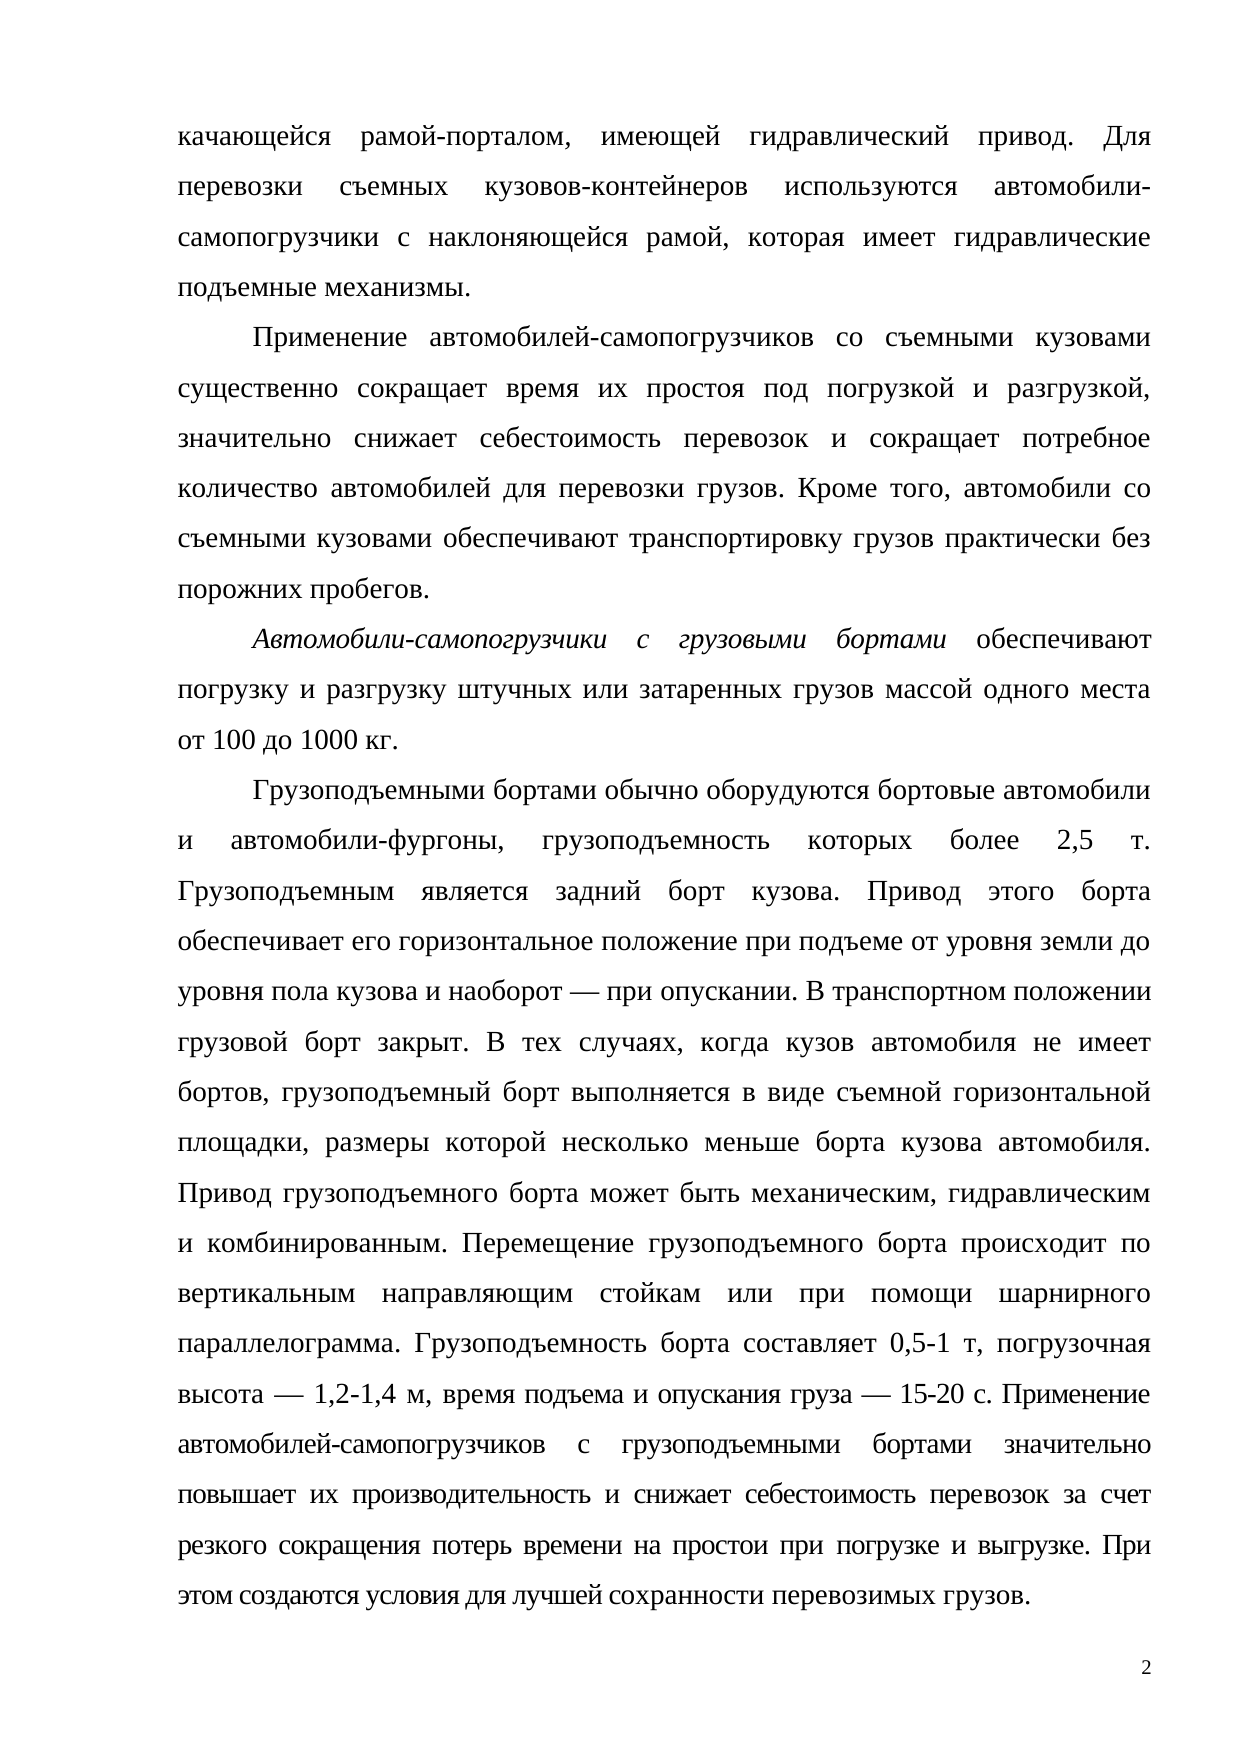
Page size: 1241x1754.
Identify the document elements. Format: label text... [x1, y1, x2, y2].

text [177, 118, 1152, 303]
text Автомобили-самопогрузчики с грузовыми бортами обеспечивают погрузку и разгрузку штучных или затаренных грузов массой одного места от 100 до 1000 кг. [177, 621, 1152, 755]
text Грузоподъемными бортами обычно оборудуются бортовые автомобили и автомобили-фургоны, грузоподъемность которых более 2,5 т. Грузоподъемным является задний борт кузова. Привод этого борта обеспечивает его горизонтальное положение при подъеме от уровня земли до уровня пола кузова и наоборот — при опускании. В транспортном положении грузовой борт закрыт. В тех случаях, когда кузов автомобиля не имеет бортов, грузоподъемный борт выполняется в виде съемной горизонтальной площадки, размеры которой несколько меньше борта кузова автомобиля. Привод грузоподъемного борта может быть механическим, гидравлическим и комбинированным. Перемещение грузоподъемного борта происходит по вертикальным направляющим стойкам или при помощи шарнирного параллелограмма. Грузоподъемность борта составляет 0,5-1 т, погрузочная высота — 1,2-1,4 м, время подъема и опускания груза — 15-20 с. Применение автомобилей-самопогрузчиков с грузоподъемными бортами значительно повышает их производительность и снижает себестоимость перевозок за счет резкого сокращения потерь времени на простои при погрузке и выгрузке. При этом создаются условия для лучшей сохранности перевозимых грузов. [177, 772, 1152, 1611]
text Применение автомобилей-самопогрузчиков со съемными кузовами существенно сокращает время их простоя под погрузкой и разгрузкой, значительно снижает себестоимость перевозок и сокращает потребное количество автомобилей для перевозки грузов. Кроме того, автомобили со съемными кузовами обеспечивают транспортировку грузов практически без порожних пробегов. [177, 319, 1152, 604]
